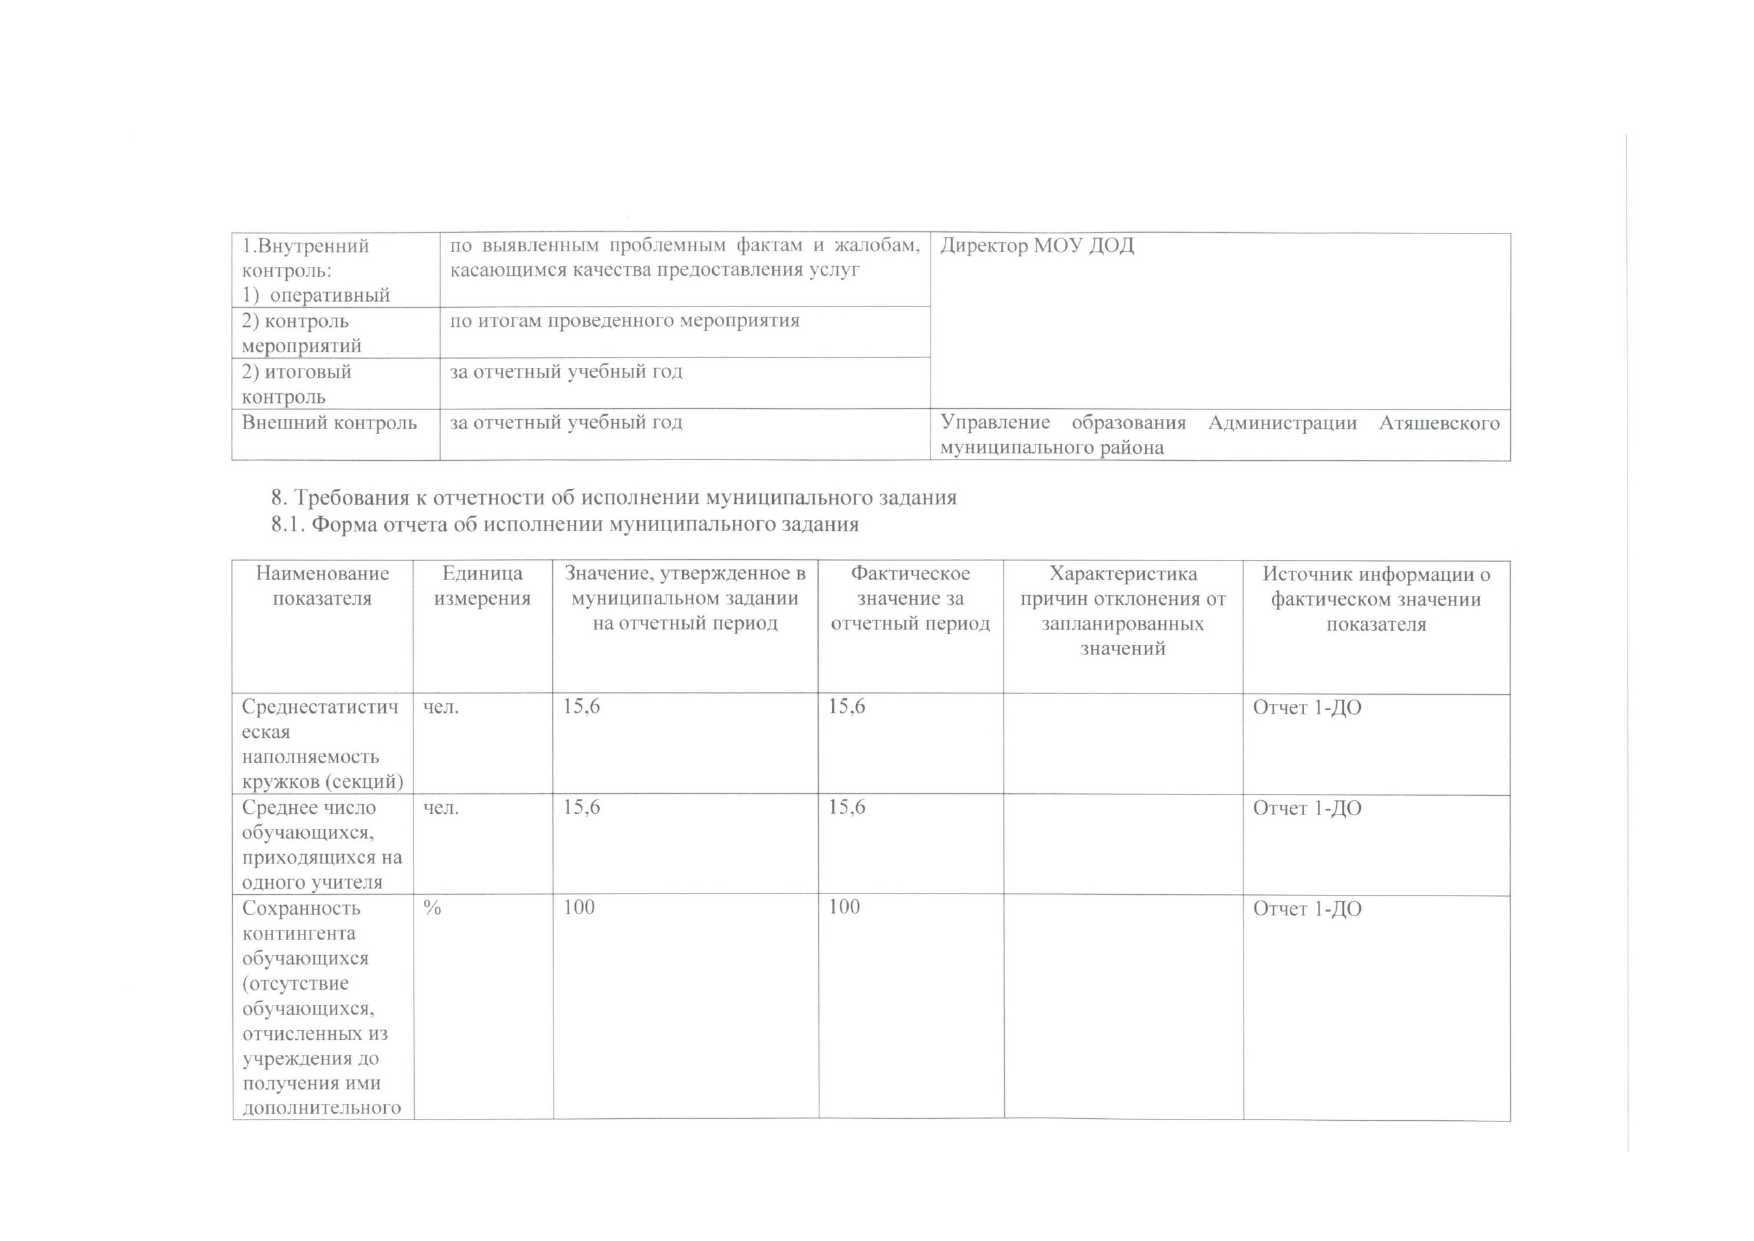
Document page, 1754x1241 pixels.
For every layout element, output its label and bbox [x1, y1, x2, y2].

picture [118, 132, 1636, 1152]
